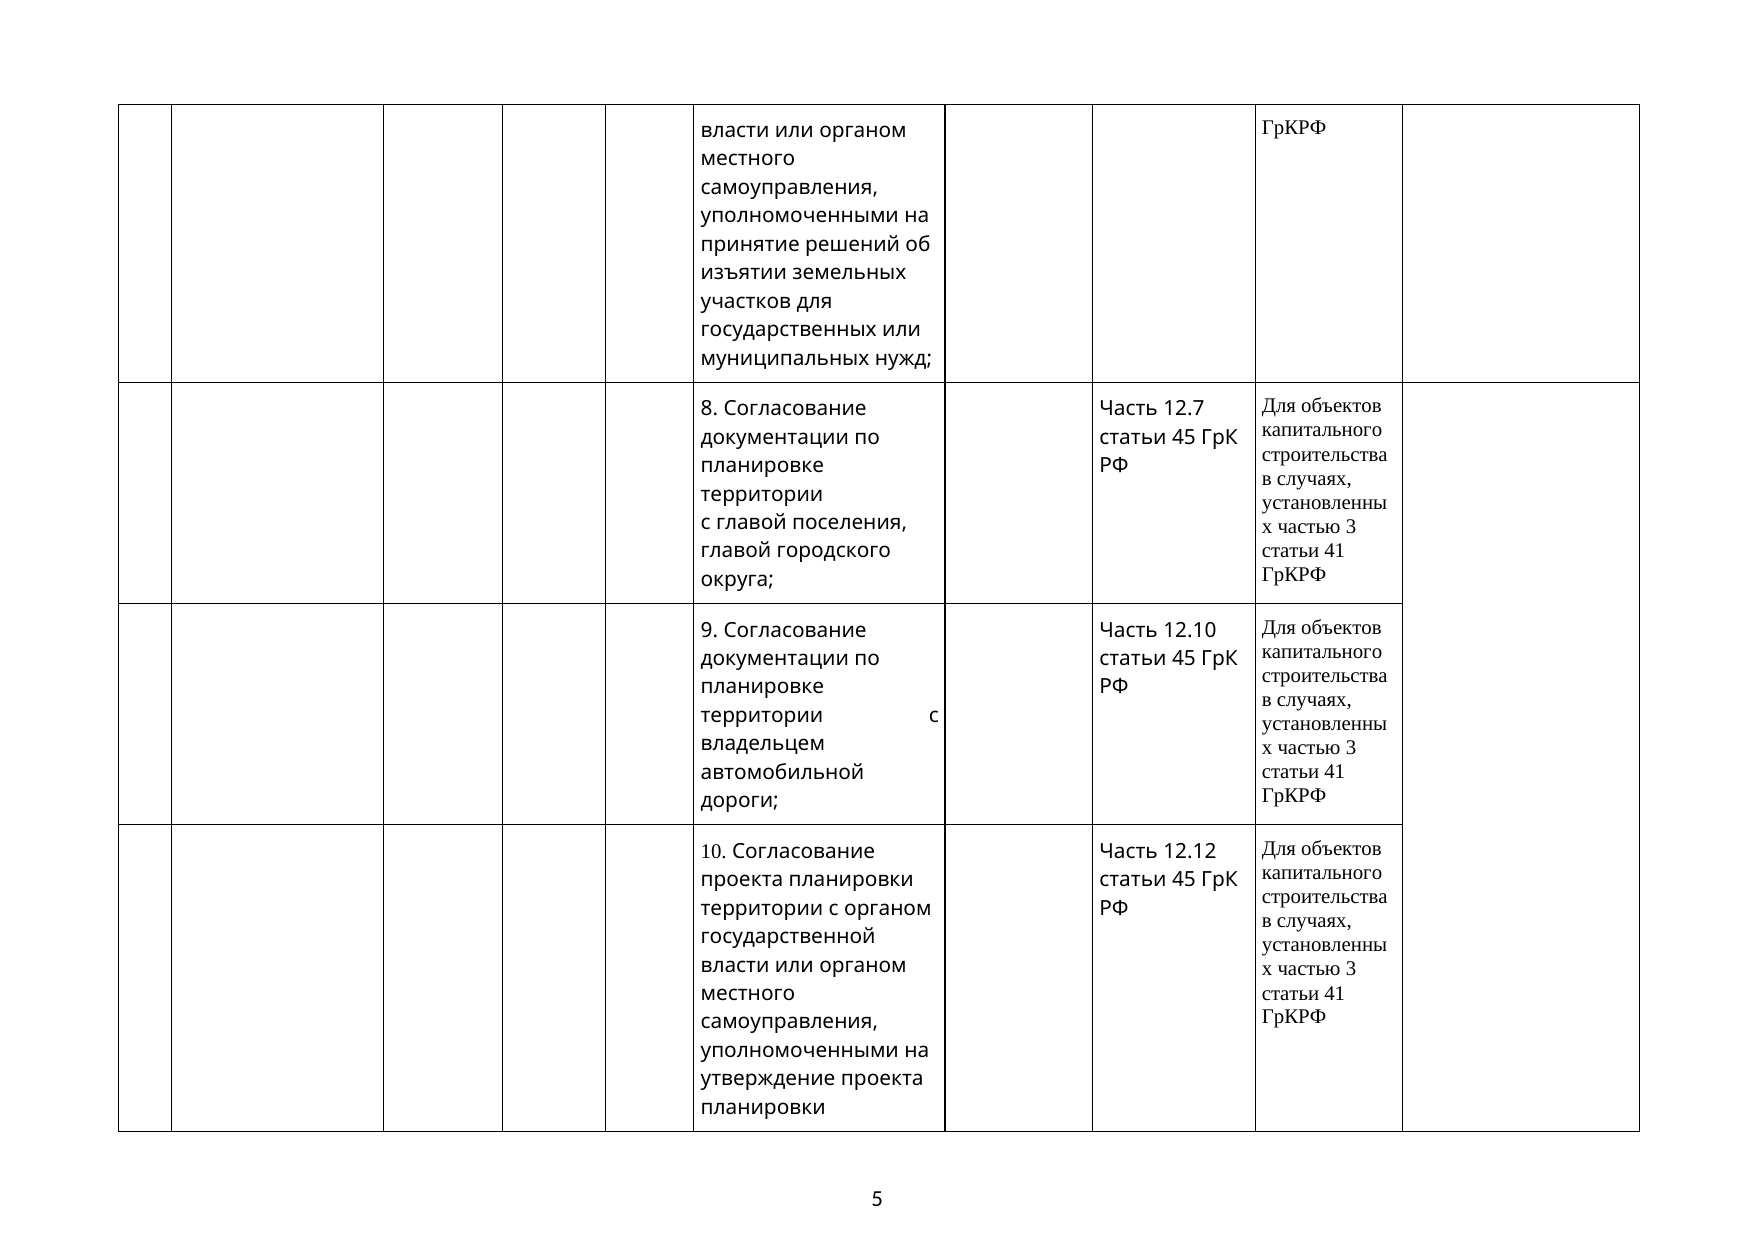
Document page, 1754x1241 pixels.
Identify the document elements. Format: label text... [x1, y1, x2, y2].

table_cell [606, 105, 693, 382]
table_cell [1256, 105, 1402, 382]
table_cell [384, 825, 502, 1131]
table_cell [1093, 825, 1255, 1131]
table_cell [503, 825, 605, 1131]
table_cell 8. Согласование документации по планировке территории с главой поселения, главой городского округа; [694, 383, 944, 603]
table_cell [172, 383, 383, 603]
table_cell [1403, 383, 1639, 1131]
table_cell 9. Согласование документации по планировке территории с владельцем автомобильной дороги; [694, 604, 944, 824]
table_cell [172, 105, 383, 382]
table_cell Часть 12.7 статьи 45 ГрК РФ [1093, 383, 1255, 603]
table_cell [946, 105, 1092, 382]
table_cell [503, 604, 605, 824]
table_cell [606, 383, 693, 603]
table_cell [946, 825, 1092, 1131]
table_cell Для объектов капитального строительства в случаях, установленных частью 3 статьи 41 ГрКРФ [1256, 604, 1402, 824]
table_cell [119, 825, 171, 1131]
table_cell [606, 825, 693, 1131]
table_cell [384, 105, 502, 382]
table_cell [384, 604, 502, 824]
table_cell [694, 825, 944, 1131]
table_cell [503, 105, 605, 382]
table_cell [172, 825, 383, 1131]
table_cell [503, 383, 605, 603]
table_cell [1093, 105, 1255, 382]
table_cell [694, 105, 944, 382]
table_cell [119, 383, 171, 603]
table_cell Часть 12.10 статьи 45 ГрК РФ [1093, 604, 1255, 824]
table_cell [172, 604, 383, 824]
table_cell Для объектов капитального строительства в случаях, установленных частью 3 статьи 41 ГрКРФ [1256, 383, 1402, 603]
table_cell [1403, 105, 1639, 382]
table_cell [1256, 825, 1402, 1131]
table_cell [606, 604, 693, 824]
table_cell [119, 604, 171, 824]
table_cell [384, 383, 502, 603]
table_cell [946, 604, 1092, 824]
table_cell [119, 105, 171, 382]
table_cell [946, 383, 1092, 603]
